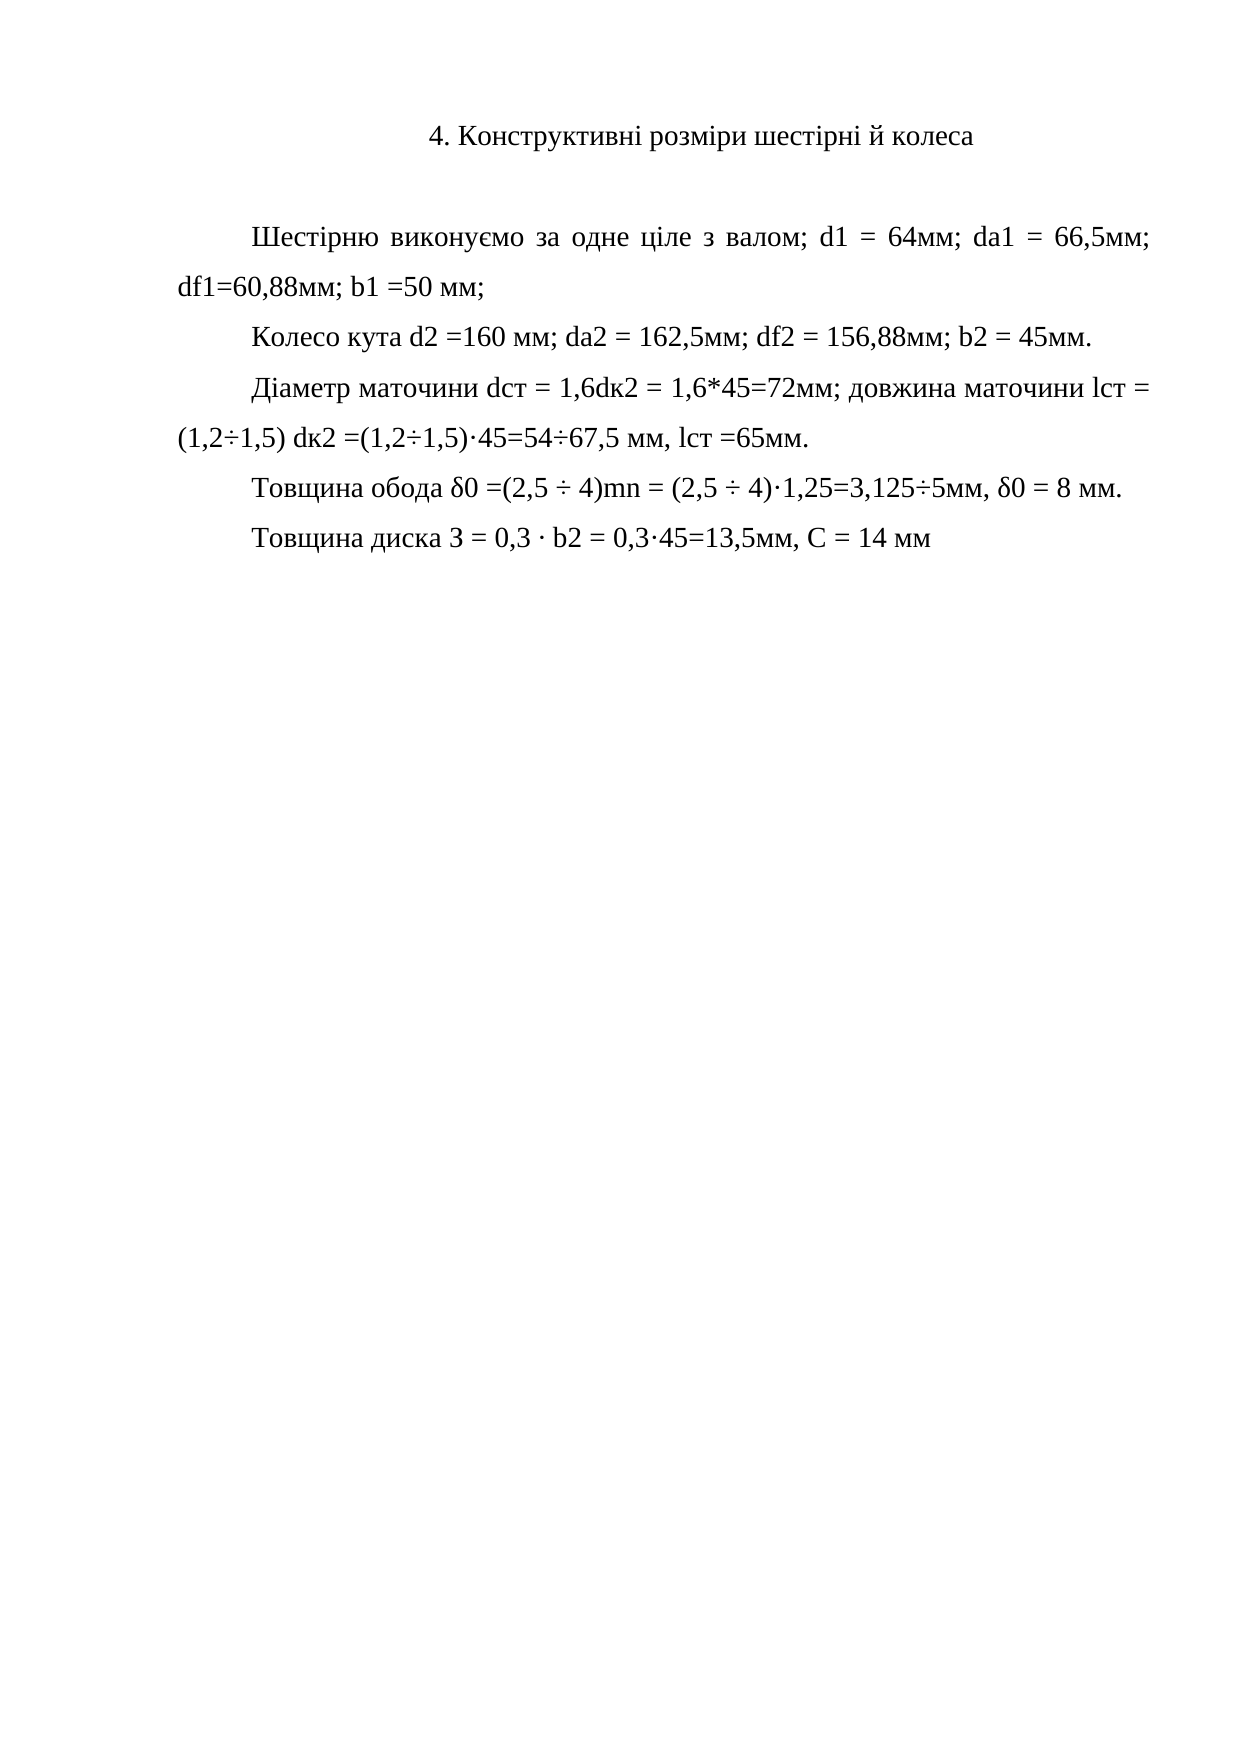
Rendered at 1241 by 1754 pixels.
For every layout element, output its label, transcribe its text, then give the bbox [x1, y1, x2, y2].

text Товщина обода δ0 =(2,5 ÷ 4)mn = (2,5 ÷ 4)·1,25=3,125÷5мм, δ0 = . [177, 470, 1152, 504]
text Колесо кута d2 =160 мм; da2 = 162,5мм; df2 = 156,88мм; b2 = 45мм. [177, 319, 1152, 353]
text Товщина диска З = 0,3 ∙ b2 = 0,3·45=13,5мм, С = [177, 521, 1152, 554]
text Шестірню виконуємо за одне ціле з валом; d1 = 64мм; dа1 = 66,5мм; df1=60,88мм; b1 =50 мм; [177, 219, 1152, 303]
text 4. Конструктивні розміри шестірні й колеса [177, 118, 1152, 152]
text Діаметр маточини dст = 1,6dк2 = 1,6*45=72мм; довжина маточини lcт = (1,2÷1,5) dк2 =(1,2÷1,5)·45=54÷67,5 мм, lcт =65мм. [177, 370, 1152, 453]
